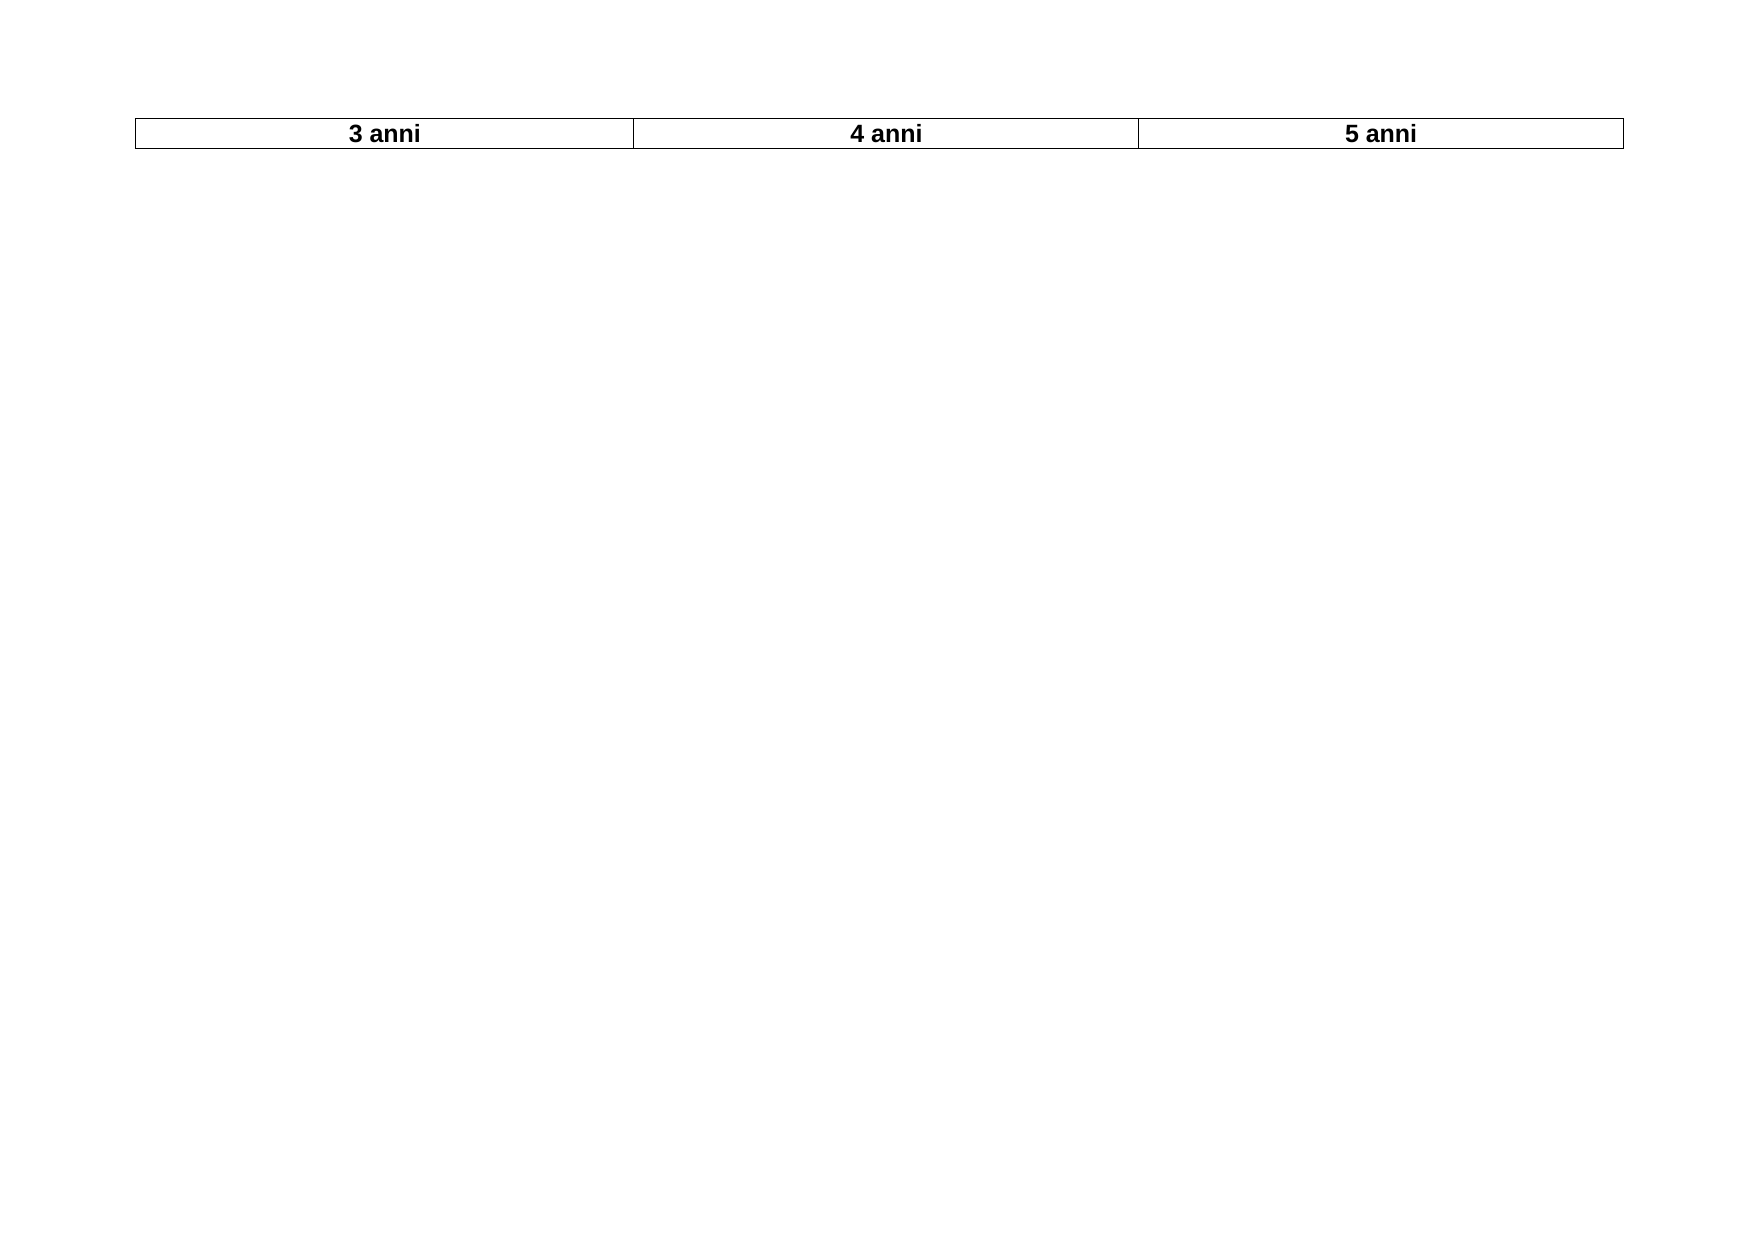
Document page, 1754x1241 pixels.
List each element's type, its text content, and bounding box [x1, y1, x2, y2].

table_header 5 anni [1139, 119, 1623, 148]
table_header 4 anni [634, 119, 1138, 148]
table_header 3 anni [136, 119, 633, 148]
